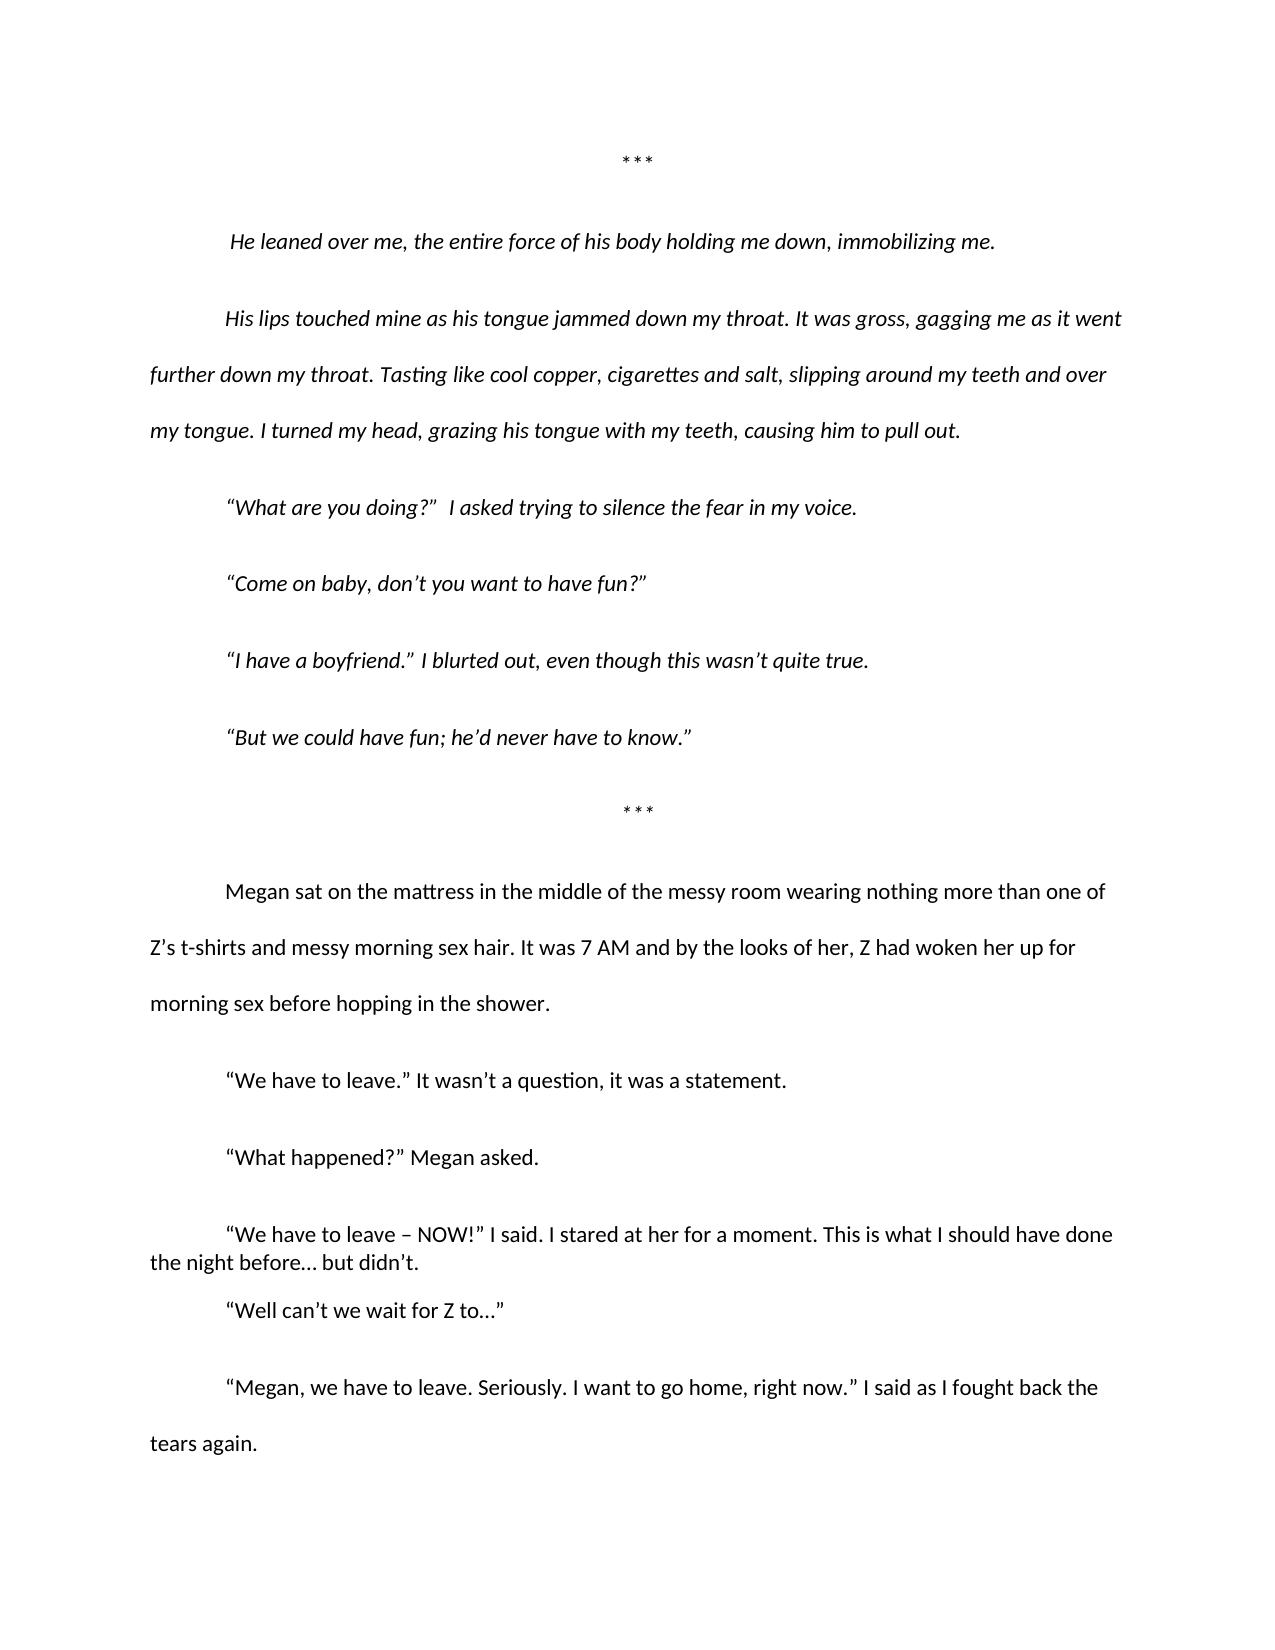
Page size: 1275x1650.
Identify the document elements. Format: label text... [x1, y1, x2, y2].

text “But we could have fun; he’d never have to know.” [150, 723, 1125, 751]
text His lips touched mine as his tongue jammed down my throat. It was gross, gagging me as it went further down my throat. Tasting like cool copper, cigarettes and salt, slipping around my teeth and over my tongue. I turned my head, grazing his tongue with my teeth, causing him to pull out. [150, 304, 1125, 444]
text He leaned over me, the entire force of his body holding me down, immobilizing me. [150, 227, 1125, 255]
text “What are you doing?” I asked trying to silence the fear in my voice. [150, 493, 1125, 521]
text Megan sat on the mattress in the middle of the messy room wearing nothing more than one of Z’s t-shirts and messy morning sex hair. It was 7 AM and by the looks of her, Z had woken her up for morning sex before hopping in the shower. [150, 877, 1125, 1017]
text “We have to leave.” It wasn’t a question, it was a statement. [150, 1066, 1125, 1094]
text *** [150, 150, 1125, 178]
text “I have a boyfriend.” I blurted out, even though this wasn’t quite true. [150, 646, 1125, 674]
text “Well can’t we wait for Z to…” [150, 1297, 1125, 1325]
text “Come on baby, don’t you want to have fun?” [150, 569, 1125, 598]
text “Megan, we have to leave. Seriously. I want to go home, right now.” I said as I fought back the tears again. [150, 1373, 1125, 1458]
text “What happened?” Megan asked. [150, 1143, 1125, 1171]
text “We have to leave – NOW!” I said. I stared at her for a moment. This is what I should have done the night before… but didn’t. [150, 1220, 1125, 1276]
text *** [150, 800, 1125, 828]
